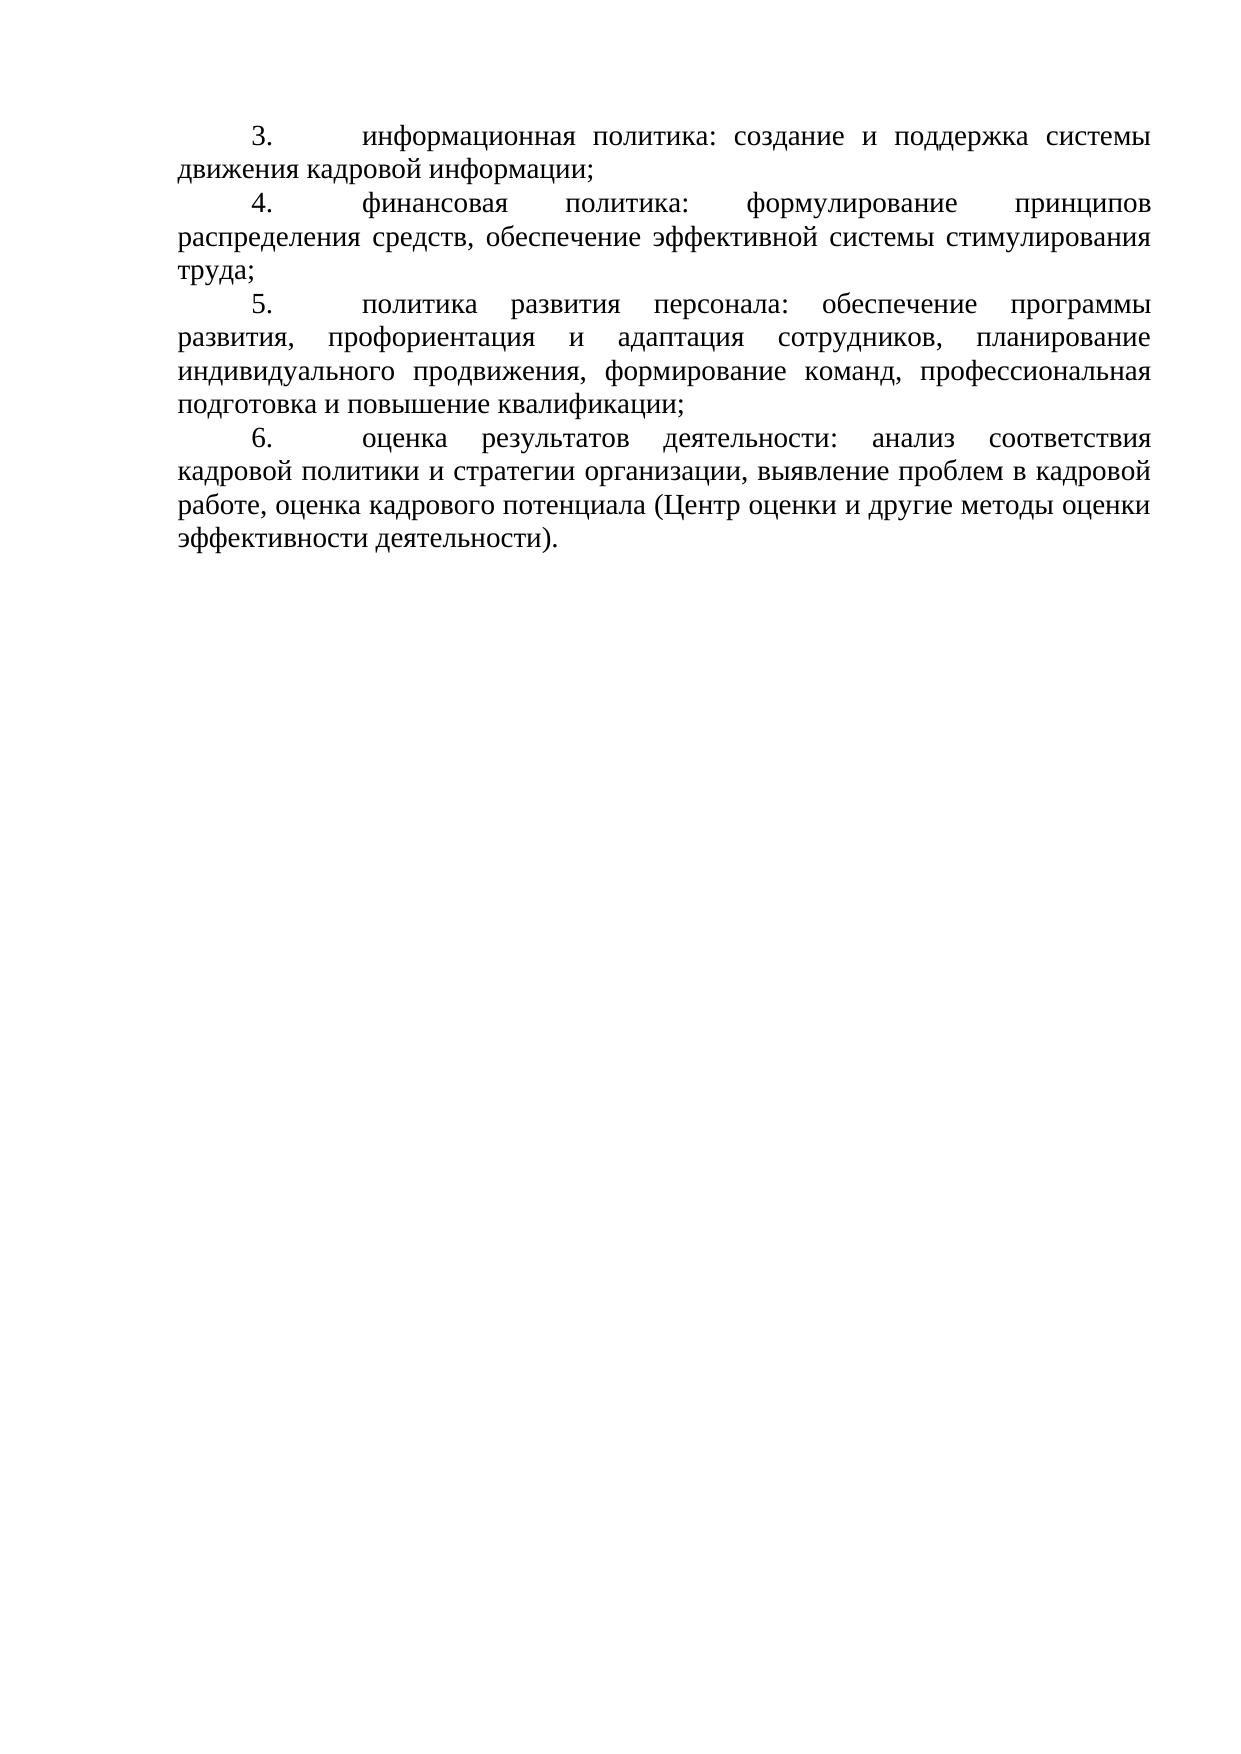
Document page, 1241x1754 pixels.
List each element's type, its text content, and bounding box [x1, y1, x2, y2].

list информационная политика: создание и поддержка системы движения кадровой информации; [177, 118, 1152, 185]
list оценка результатов деятельности: анализ соответствия кадровой политики и стратегии организации, выявление проблем в кадровой работе, оценка кадрового потенциала (Центр оценки и другие методы оценки эффективности деятельности). [177, 420, 1152, 554]
list политика развития персонала: обеспечение программы развития, профориентация и адаптация сотрудников, планирование индивидуального продвижения, формирование команд, профессиональная подготовка и повышение квалификации; [177, 286, 1152, 420]
list финансовая политика: формулирование принципов распределения средств, обеспечение эффективной системы стимулирования труда; [177, 185, 1152, 286]
